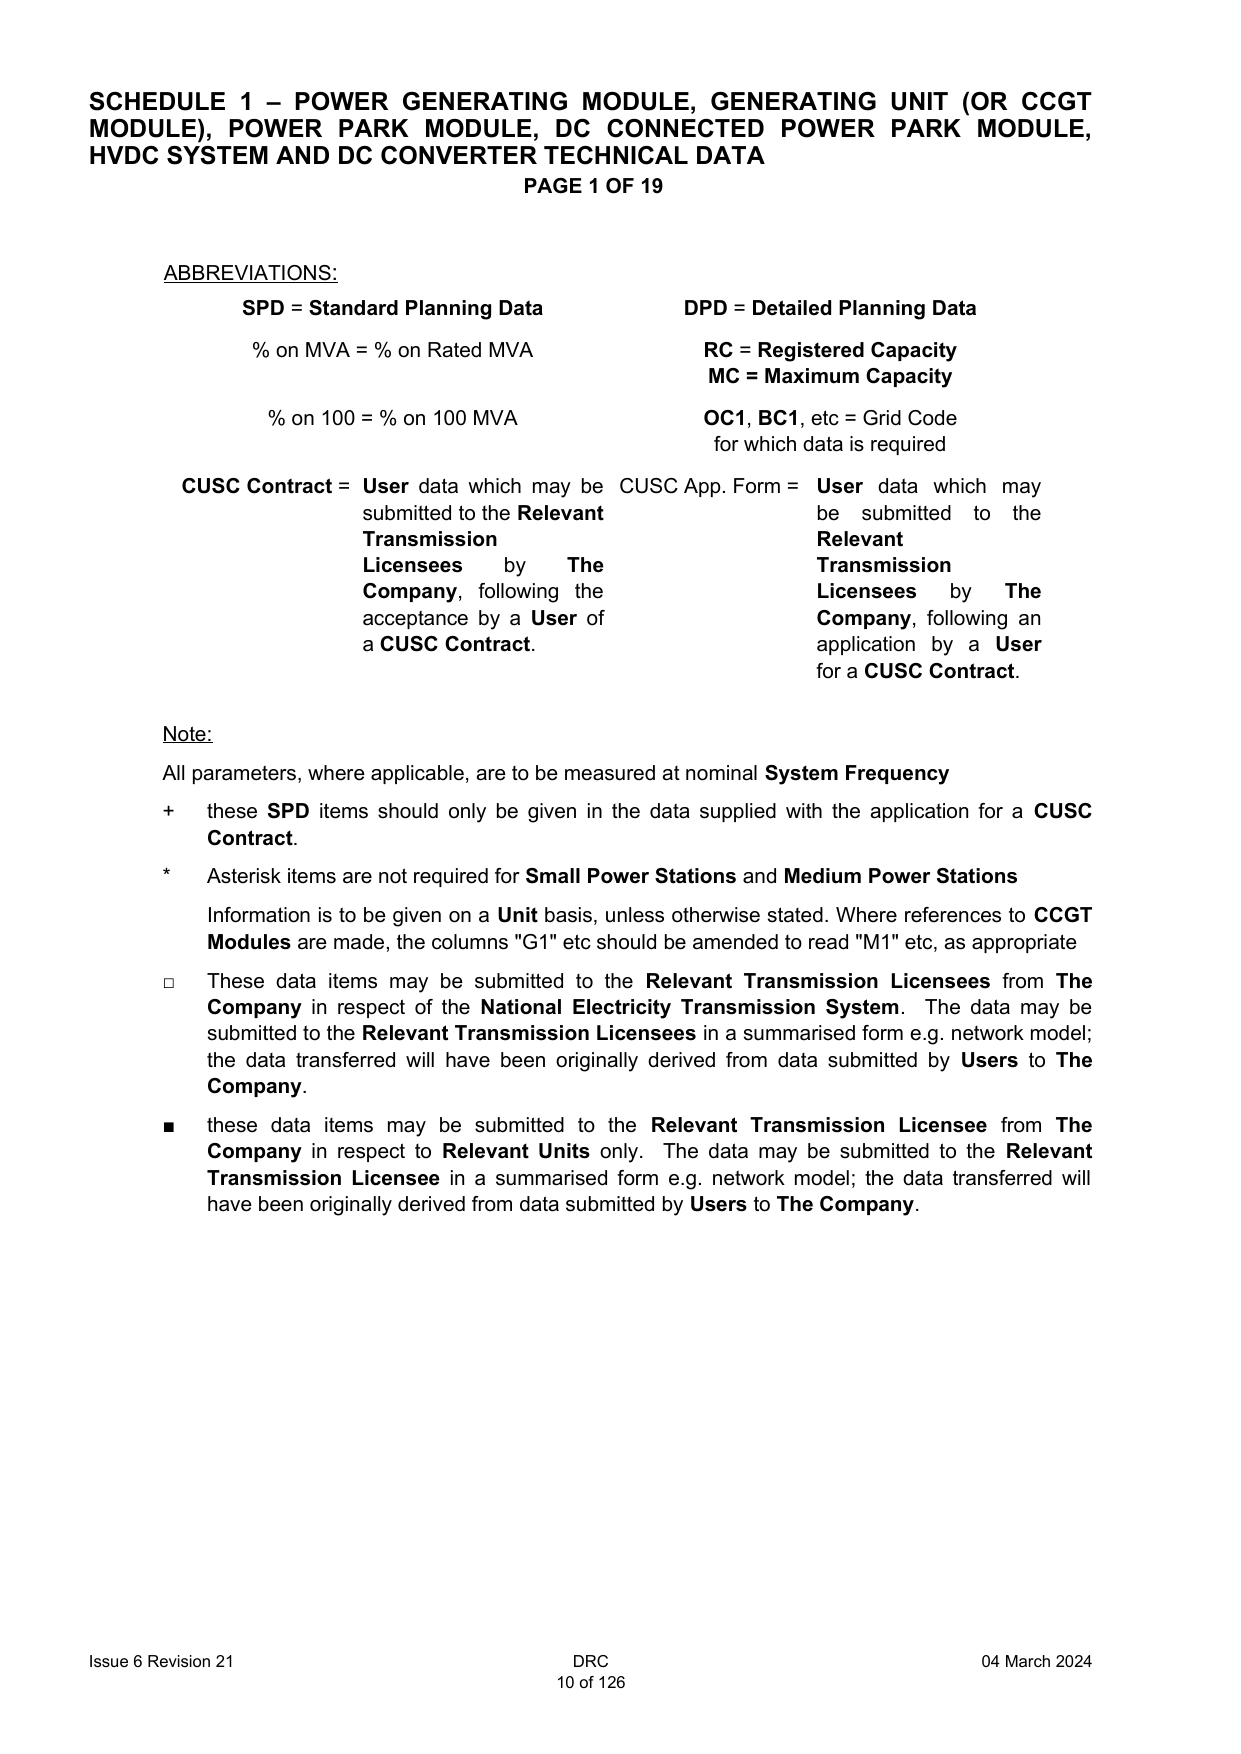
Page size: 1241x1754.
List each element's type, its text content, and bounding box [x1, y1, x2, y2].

text ABBREVIATIONS: [89, 259, 1092, 286]
text + these SPD items should only be given in the data supplied with the application for a CUSC Contract. [118, 799, 1092, 849]
table_cell OC1, BC1, etc = Grid Code for which data is required [611, 398, 1049, 466]
table_header SPD = Standard Planning Data [174, 288, 611, 330]
text * Asterisk items are not required for Small Power Stations and Medium Power Stations [118, 864, 1092, 888]
table_cell RC = Registered Capacity MC = Maximum Capacity [611, 330, 1049, 398]
table_cell % on 100 = % on 100 MVA [174, 398, 611, 466]
table_cell CUSC App. Form = User data which may be submitted to the Relevant Transmission Licensees by The Company, following an application by a User for a CUSC Contract. [611, 466, 1049, 692]
text Note: [118, 721, 1092, 745]
table_cell % on MVA = % on Rated MVA [174, 330, 611, 398]
text Information is to be given on a Unit basis, unless otherwise stated. Where references to CCGT Modules are made, the columns "G1" etc should be amended to read "M1" etc, as appropriate [118, 903, 1092, 953]
table_header DPD = Detailed Planning Data [611, 288, 1049, 330]
table_cell CUSC Contract = User data which may be submitted to the Relevant Transmission Licensees by The Company, following the acceptance by a User of a CUSC Contract. [174, 466, 611, 692]
text ■ these data items may be submitted to the Relevant Transmission Licensee from The Company in respect to Relevant Units only. The data may be submitted to the Relevant Transmission Licensee in a summarised form e.g. network model; the data transferred will have been originally derived from data submitted by Users to The Company. [118, 1113, 1092, 1216]
text All parameters, where applicable, are to be measured at nominal System Frequency [118, 760, 1092, 784]
text PAGE 1 OF 19 [89, 170, 1092, 198]
text SCHEDULE 1 – POWER GENERATING MODULE, GENERATING UNIT (OR CCGT MODULE), POWER PARK MODULE, DC CONNECTED POWER PARK MODULE, HVDC SYSTEM AND DC CONVERTER TECHNICAL DATA [89, 89, 1092, 170]
text □ These data items may be submitted to the Relevant Transmission Licensees from The Company in respect of the National Electricity Transmission System. The data may be submitted to the Relevant Transmission Licensees in a summarised form e.g. network model; the data transferred will have been originally derived from data submitted by Users to The Company. [118, 968, 1092, 1098]
